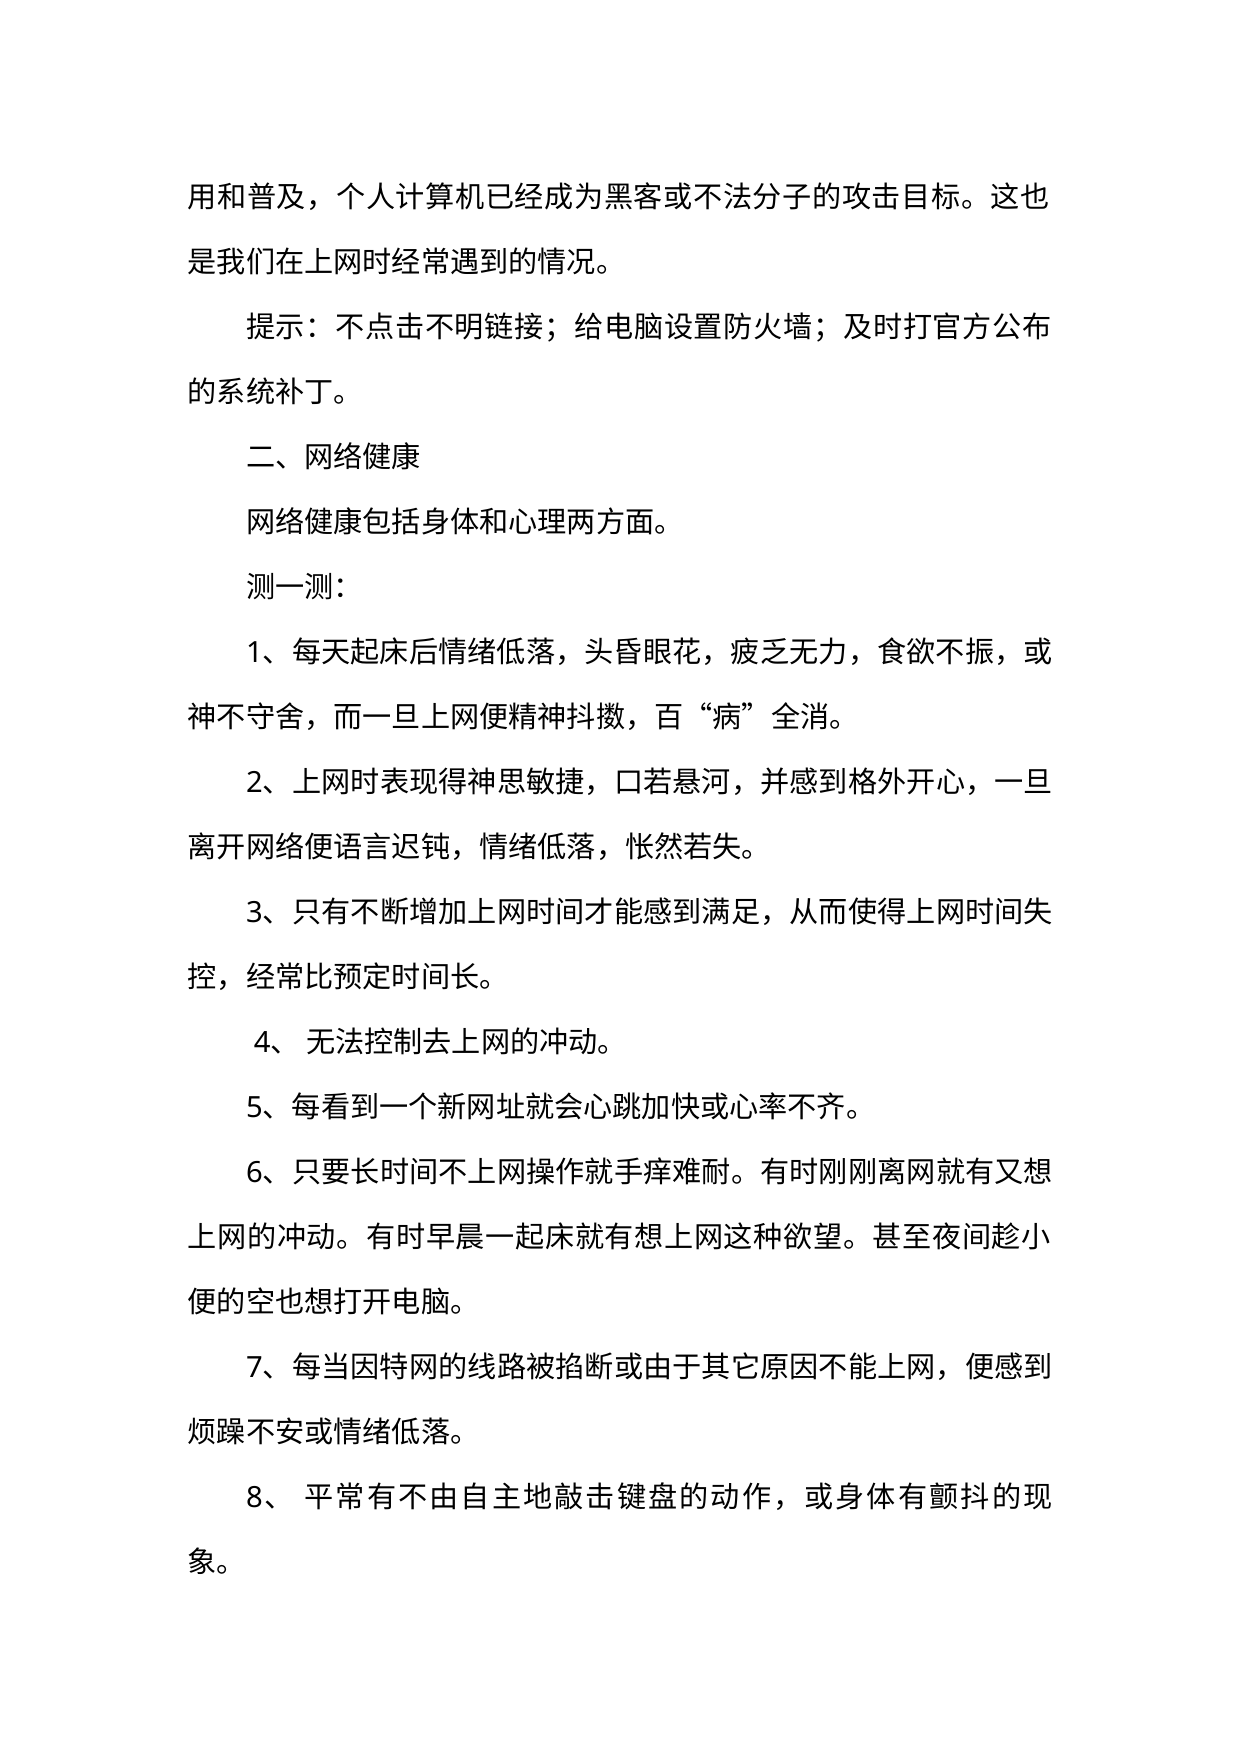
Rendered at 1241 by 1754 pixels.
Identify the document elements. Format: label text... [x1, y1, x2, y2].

text 提示：不点击不明链接；给电脑设置防火墙；及时打官方公布的系统补丁。 [187, 292, 1053, 422]
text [187, 162, 1053, 292]
text 7、每当因特网的线路被掐断或由于其它原因不能上网，便感到烦躁不安或情绪低落。 [187, 1332, 1053, 1462]
text 3、只有不断增加上网时间才能感到满足，从而使得上网时间失控，经常比预定时间长。 [187, 877, 1053, 1007]
text 测一测： [187, 552, 1053, 617]
text 2、上网时表现得神思敏捷，口若悬河，并感到格外开心，一旦离开网络便语言迟钝，情绪低落，怅然若失。 [187, 747, 1053, 877]
text 网络健康包括身体和心理两方面。 [187, 487, 1053, 552]
text 8、 平常有不由自主地敲击键盘的动作，或身体有颤抖的现象。 [187, 1462, 1053, 1592]
text 5、每看到一个新网址就会心跳加快或心率不齐。 [187, 1072, 1053, 1137]
text 4、 无法控制去上网的冲动。 [187, 1007, 1053, 1072]
text 1、每天起床后情绪低落，头昏眼花，疲乏无力，食欲不振，或神不守舍，而一旦上网便精神抖擞，百“病”全消。 [187, 617, 1053, 747]
text 6、只要长时间不上网操作就手痒难耐。有时刚刚离网就有又想上网的冲动。有时早晨一起床就有想上网这种欲望。甚至夜间趁小便的空也想打开电脑。 [187, 1137, 1053, 1332]
text 二、网络健康 [187, 422, 1053, 487]
